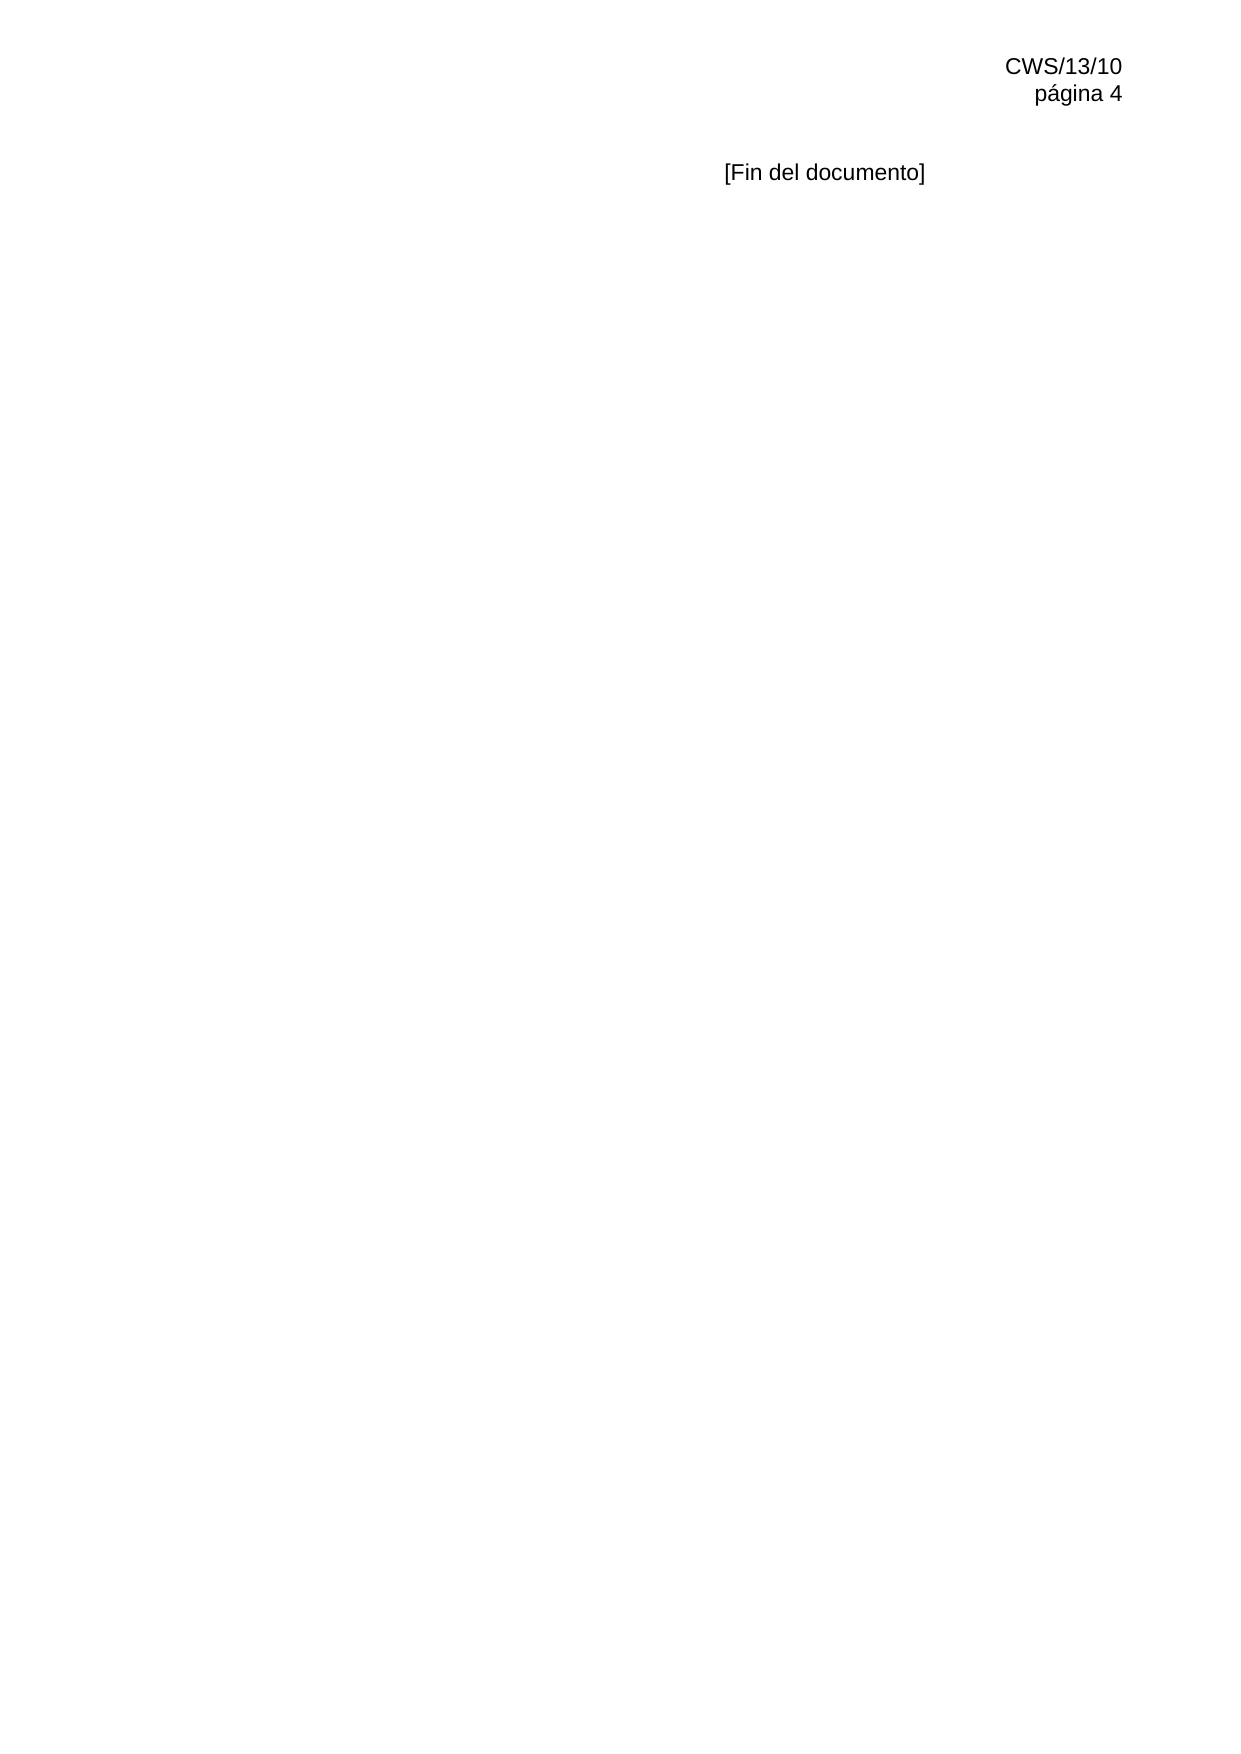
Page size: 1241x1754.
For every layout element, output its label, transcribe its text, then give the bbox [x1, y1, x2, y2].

text [Fin del documento] [724, 158, 1122, 185]
